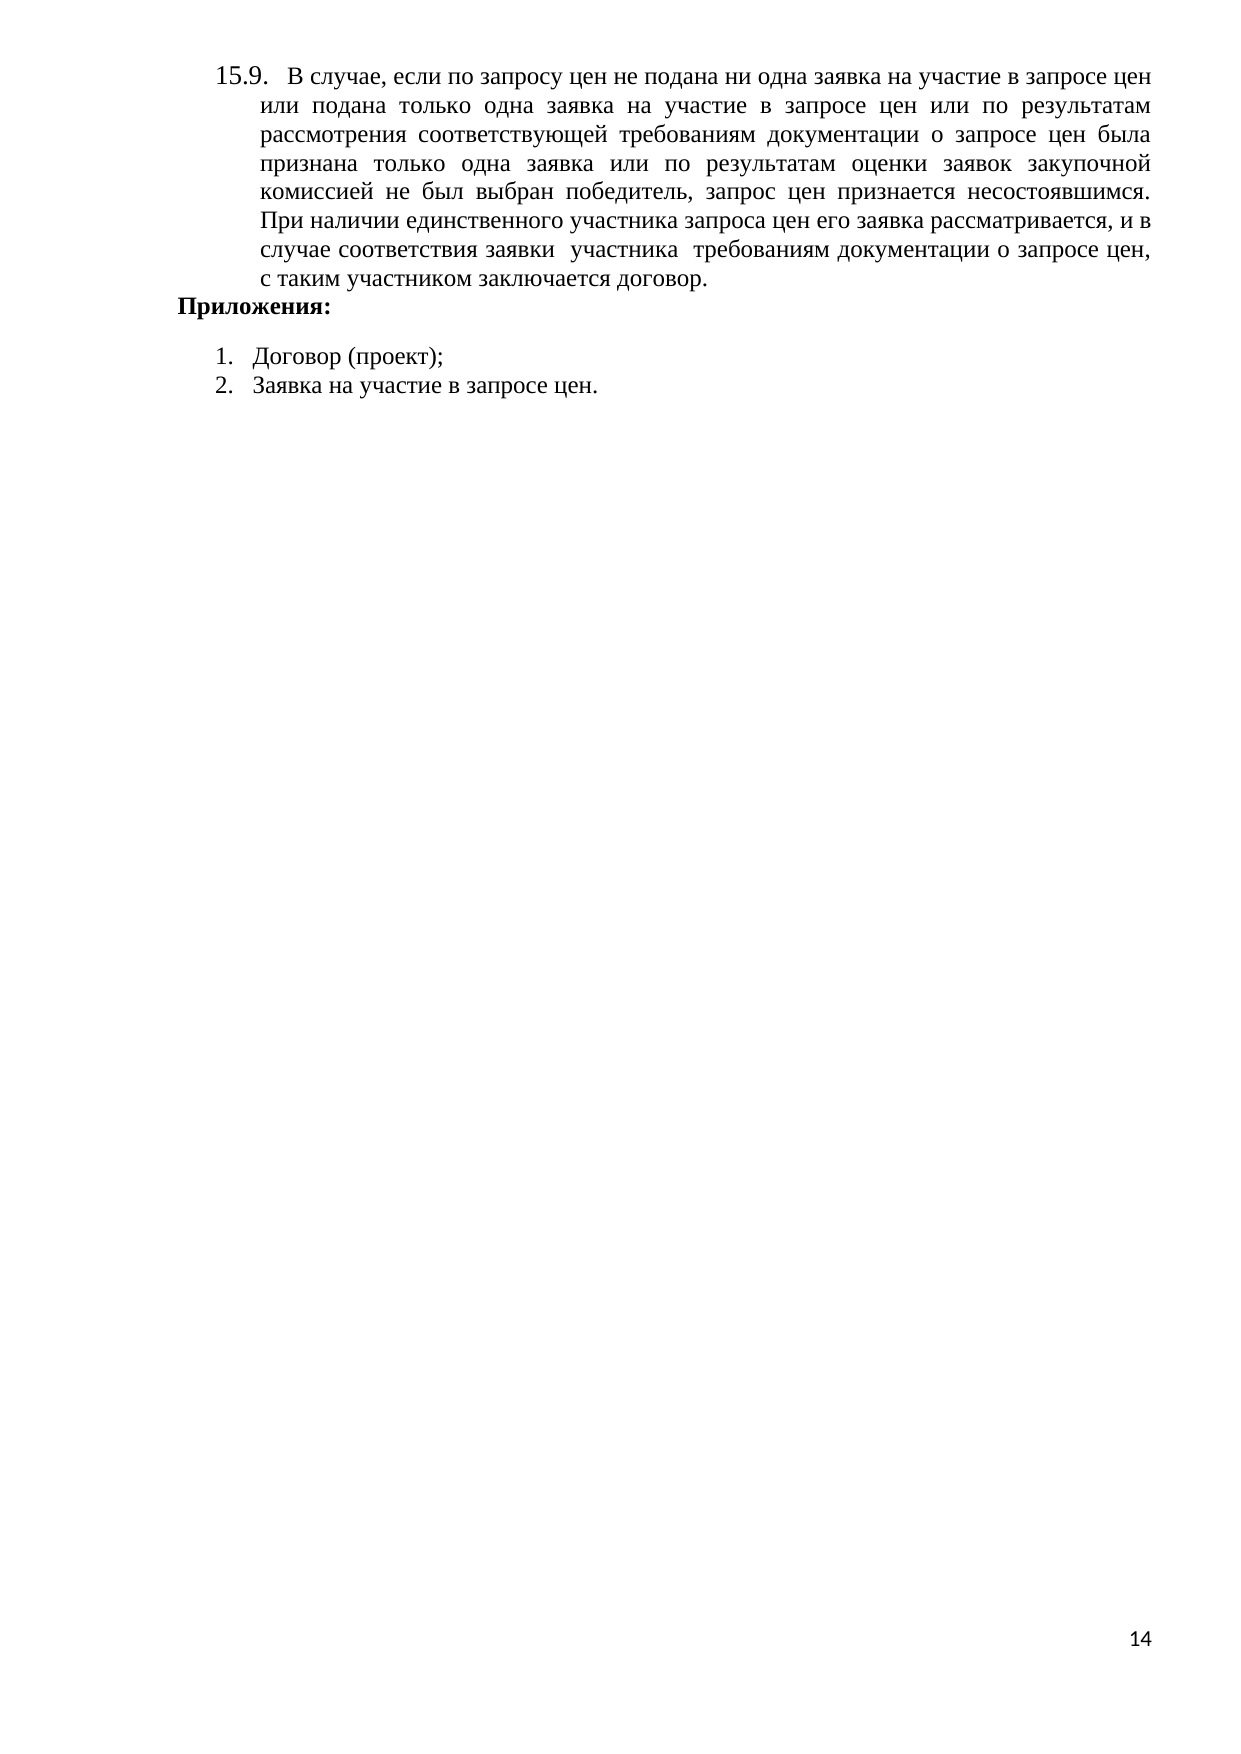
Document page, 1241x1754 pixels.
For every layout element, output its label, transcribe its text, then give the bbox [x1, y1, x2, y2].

list Договор (проект); [215, 341, 1152, 370]
text Приложения: [177, 291, 1152, 320]
list Заявка на участие в запросе цен. [215, 370, 1152, 398]
list В случае, если по запросу цен не подана ни одна заявка на участие в запросе цен или подана только одна заявка на участие в запросе цен или по результатам рассмотрения соответствующей требованиям документации о запросе цен была признана только одна заявка или по результатам оценки заявок закупочной комиссией не был выбран победитель, запрос цен признается несостоявшимся. При наличии единственного участника запроса цен его заявка рассматривается, и в случае соответствия заявки участника требованиям документации о запросе цен, с таким участником заключается договор. [215, 59, 1152, 291]
